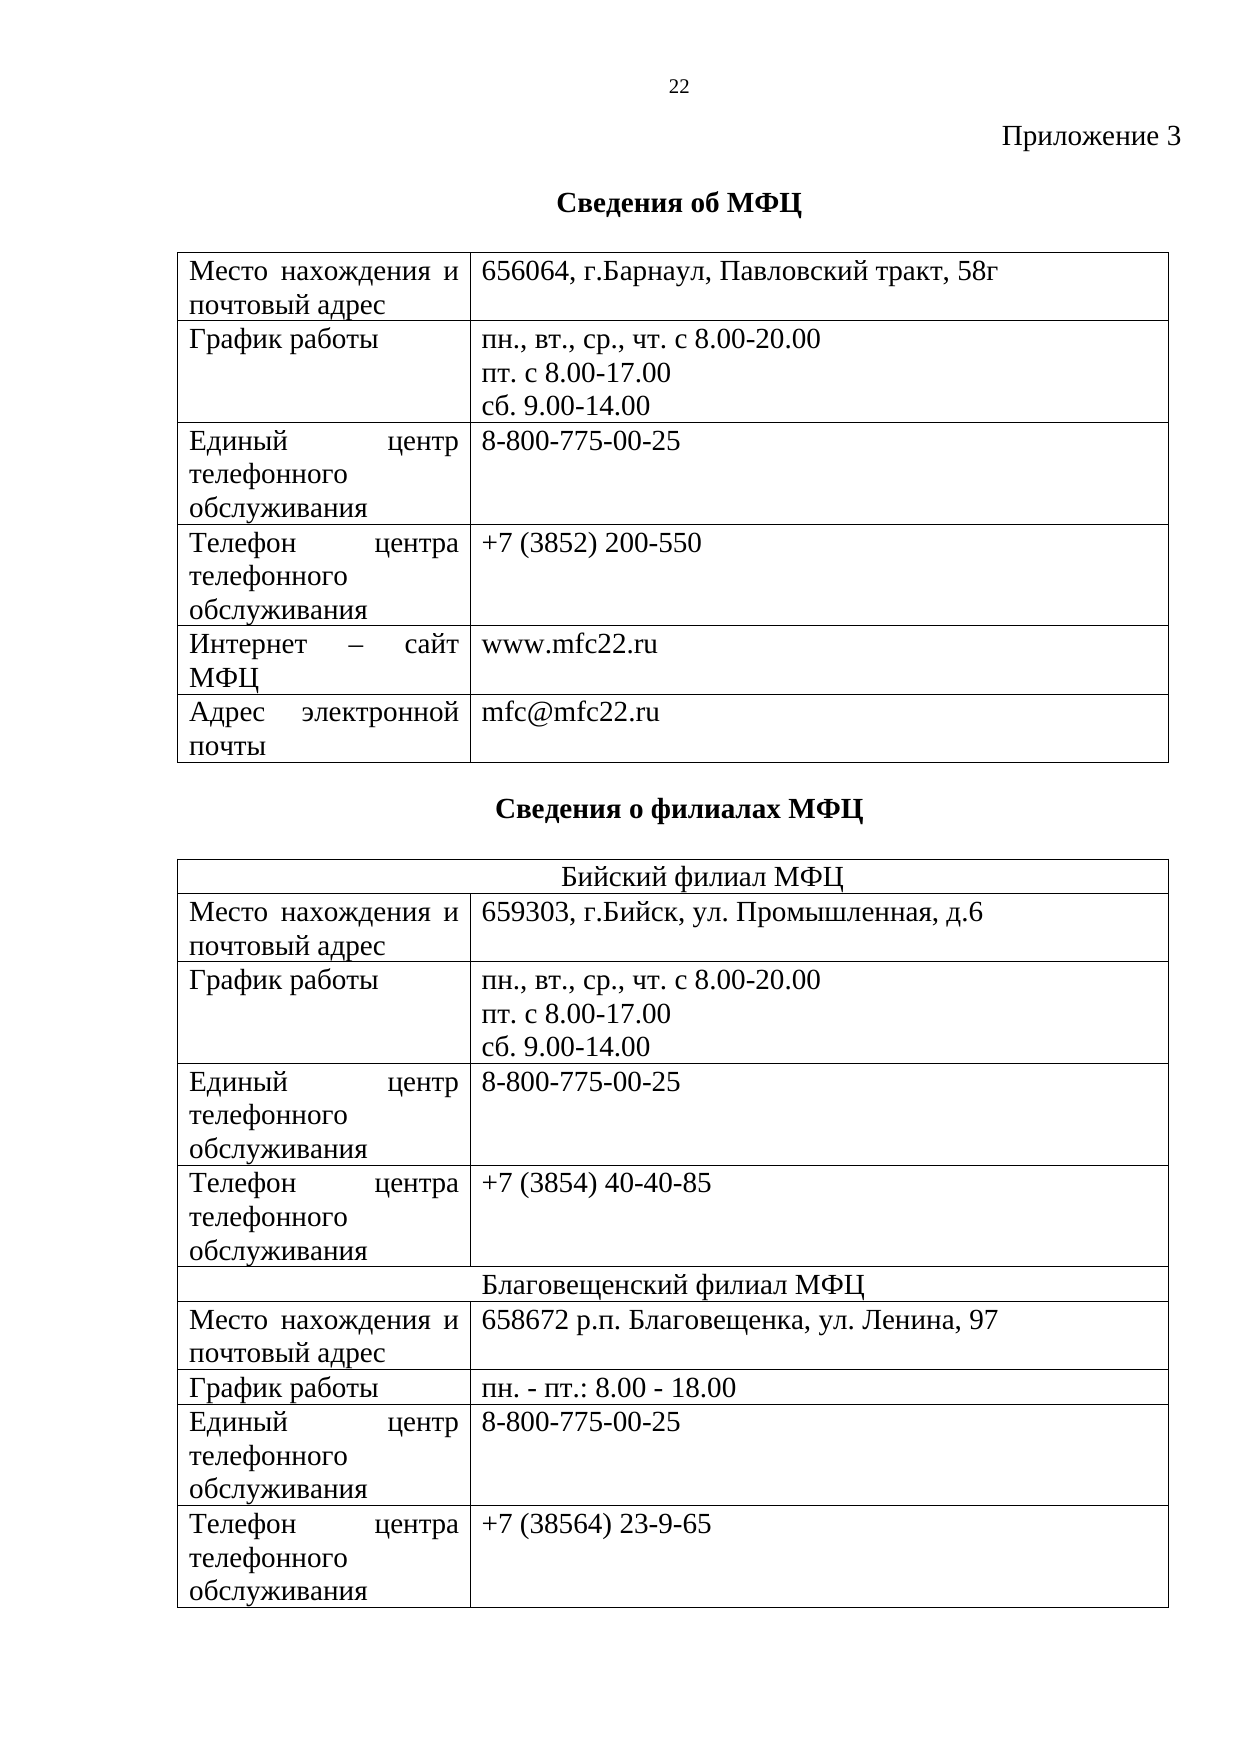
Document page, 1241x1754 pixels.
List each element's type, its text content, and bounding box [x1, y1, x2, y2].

table_cell пн. - пт.: 8.00 - 18.00 [471, 1370, 1168, 1403]
table_cell График работы [178, 1370, 470, 1403]
text Приложение 3 [177, 118, 1181, 152]
text Сведения об МФЦ [177, 185, 1181, 219]
table_cell Единый центр телефонного обслуживания [178, 423, 470, 524]
table_header Место нахождения и почтовый адрес [178, 253, 470, 320]
table_cell Место нахождения и почтовый адрес [178, 1302, 470, 1369]
table_cell Благовещенский филиал МФЦ [178, 1267, 1168, 1301]
table_cell Телефон центра телефонного обслуживания [178, 1166, 470, 1266]
table_cell Место нахождения и почтовый адрес [178, 894, 470, 961]
table_header .Барнаул, Павловский тракт, 58г [471, 253, 1168, 320]
table_cell пн., вт., ср., чт. с 8.00-20.00 пт. с 8.00-17.00 сб. 9.00-14.00 [471, 321, 1168, 422]
text Сведения о филиалах МФЦ [177, 791, 1181, 825]
table_cell .Бийск, ул. Промышленная, д.6 [471, 894, 1168, 961]
table_cell График работы [178, 962, 470, 1063]
table_cell +7 (3852) 200-550 [471, 525, 1168, 625]
table_cell Единый центр телефонного обслуживания [178, 1064, 470, 1164]
table_cell 8-800-775-00-25 [471, 423, 1168, 524]
table_cell пн., вт., ср., чт. с 8.00-20.00 пт. с 8.00-17.00 сб. 9.00-14.00 [471, 962, 1168, 1063]
table_cell Телефон центра телефонного обслуживания [178, 525, 470, 625]
table_header Бийский филиал МФЦ [178, 860, 1168, 893]
table_cell 658672 р.п. Благовещенка, ул. Ленина, 97 [471, 1302, 1168, 1369]
table_cell +7 (38564) 23-9-65 [471, 1506, 1168, 1607]
table_cell Адрес электронной почты [178, 695, 470, 762]
table_cell +7 (3854) 40-40-85 [471, 1166, 1168, 1266]
table_cell 8-800-775-00-25 [471, 1064, 1168, 1164]
table_cell Интернет – сайт МФЦ [178, 626, 470, 693]
table_cell Телефон центра телефонного обслуживания [178, 1506, 470, 1607]
table_cell График работы [178, 321, 470, 422]
table_cell mfc@mfc22.ru [471, 695, 1168, 762]
table_cell Единый центр телефонного обслуживания [178, 1405, 470, 1505]
table_cell 8-800-775-00-25 [471, 1405, 1168, 1505]
table_cell www.mfc22.ru [471, 626, 1168, 693]
